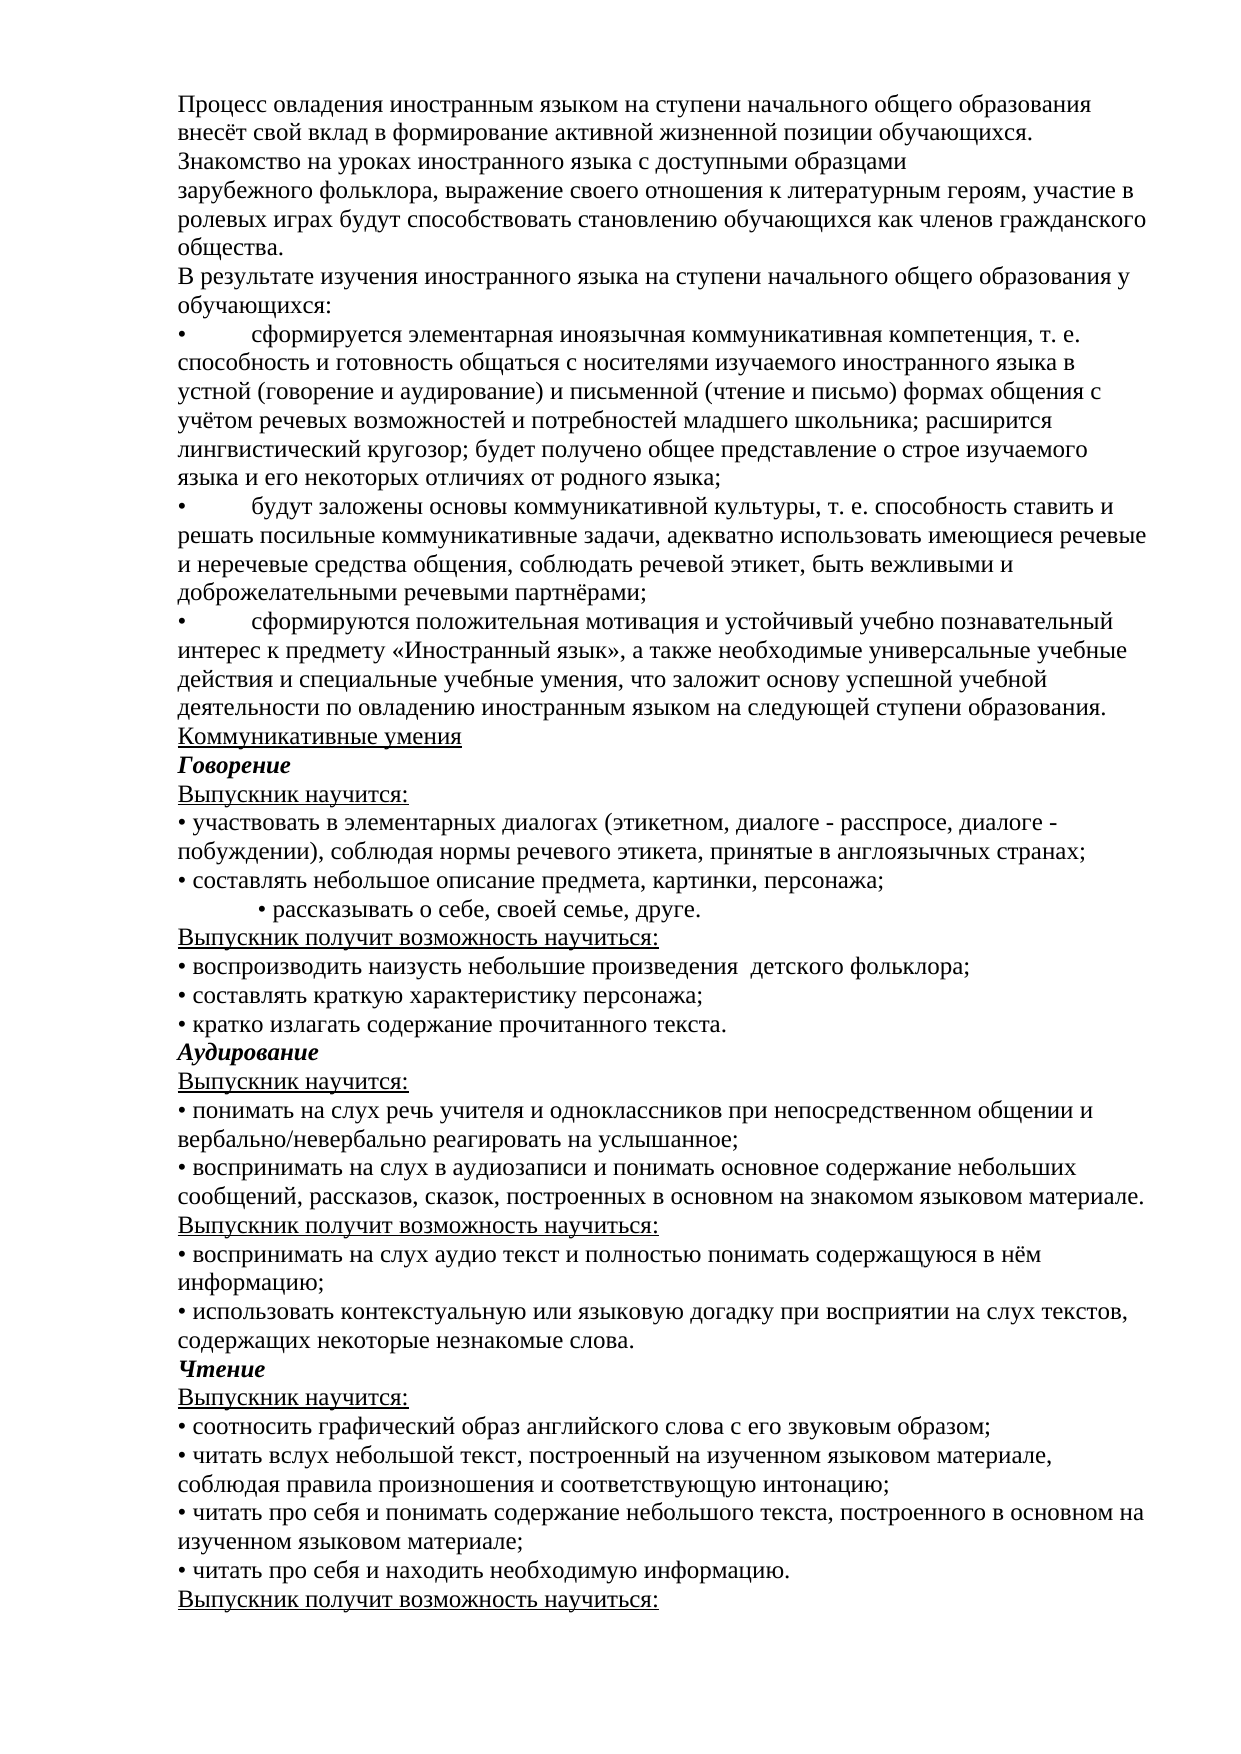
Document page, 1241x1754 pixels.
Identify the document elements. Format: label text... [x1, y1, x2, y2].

text • читать про себя и находить необходимую информацию. [177, 1555, 1152, 1584]
text • сформируется элементарная иноязычная коммуникативная компетенция, т. е. способность и готовность общаться с носителями изучаемого иностранного языка в устной (говорение и аудирование) и письменной (чтение и письмо) формах общения с учётом речевых возможностей и потребностей младшего школьника; расширится лингвистический кругозор; будет получено общее представление о строе изучаемого языка и его некоторых отличиях от родного языка; [177, 319, 1152, 491]
text Выпускник научится: [177, 779, 1152, 807]
text Выпускник получит возможность научиться: [177, 922, 1152, 951]
text Аудирование [177, 1037, 1152, 1066]
text • соотносить графический образ английского слова с его звуковым образом; [177, 1411, 1152, 1440]
text В результате изучения иностранного языка на ступени начального общего образования у обучающихся: [177, 261, 1152, 319]
text • понимать на слух речь учителя и одноклассников при непосредственном общении и вербально/невербально реагировать на услышанное; [177, 1095, 1152, 1152]
text Говорение [177, 750, 1152, 779]
text • использовать контекстуальную или языковую догадку при восприятии на слух текстов, содержащих некоторые незнакомые слова. [177, 1296, 1152, 1354]
text • кратко излагать содержание прочитанного текста. [177, 1009, 1152, 1037]
text Коммуникативные умения [177, 721, 1152, 750]
text Выпускник научится: [177, 1382, 1152, 1411]
text • составлять небольшое описание предмета, картинки, персонажа; [177, 865, 1152, 894]
text • воспроизводить наизусть небольшие произведения детского фольклора; [177, 951, 1152, 980]
text • читать вслух небольшой текст, построенный на изученном языковом материале, соблюдая правила произношения и соответствующую интонацию; [177, 1440, 1152, 1497]
text • участвовать в элементарных диалогах (этикетном, диалоге - расспросе, диалоге - побуждении), соблюдая нормы речевого этикета, принятые в англоязычных странах; [177, 807, 1152, 865]
text • рассказывать о себе, своей семье, друге. [177, 894, 1152, 922]
text • воспринимать на слух аудио текст и полностью понимать содержащуюся в нём информацию; [177, 1239, 1152, 1296]
text Выпускник научится: [177, 1066, 1152, 1095]
text Выпускник получит возможность научиться: [177, 1210, 1152, 1239]
text • читать про себя и понимать содержание небольшого текста, построенного в основном на изученном языковом материале; [177, 1497, 1152, 1555]
text Чтение [177, 1354, 1152, 1382]
text • воспринимать на слух в аудиозаписи и понимать основное содержание небольших сообщений, рассказов, сказок, построенных в основном на знакомом языковом материале. [177, 1152, 1152, 1210]
text • будут заложены основы коммуникативной культуры, т. е. способность ставить и решать посильные коммуникативные задачи, адекватно использовать имеющиеся речевые и неречевые средства общения, соблюдать речевой этикет, быть вежливыми и доброжелательными речевыми партнёрами; [177, 491, 1152, 606]
text • сформируются положительная мотивация и устойчивый учебно познавательный интерес к предмету «Иностранный язык», а также необходимые универсальные учебные действия и специальные учебные умения, что заложит основу успешной учебной деятельности по овладению иностранным языком на следующей ступени образования. [177, 606, 1152, 721]
text Процесс овладения иностранным языком на ступени начального общего образования внесёт свой вклад в формирование активной жизненной позиции обучающихся. Знакомство на уроках иностранного языка с доступными образцами [177, 89, 1152, 175]
text зарубежного фольклора, выражение своего отношения к литературным героям, участие в ролевых играх будут способствовать становлению обучающихся как членов гражданского общества. [177, 175, 1152, 261]
text Выпускник получит возможность научиться: [177, 1584, 1152, 1612]
text • составлять краткую характеристику персонажа; [177, 980, 1152, 1009]
